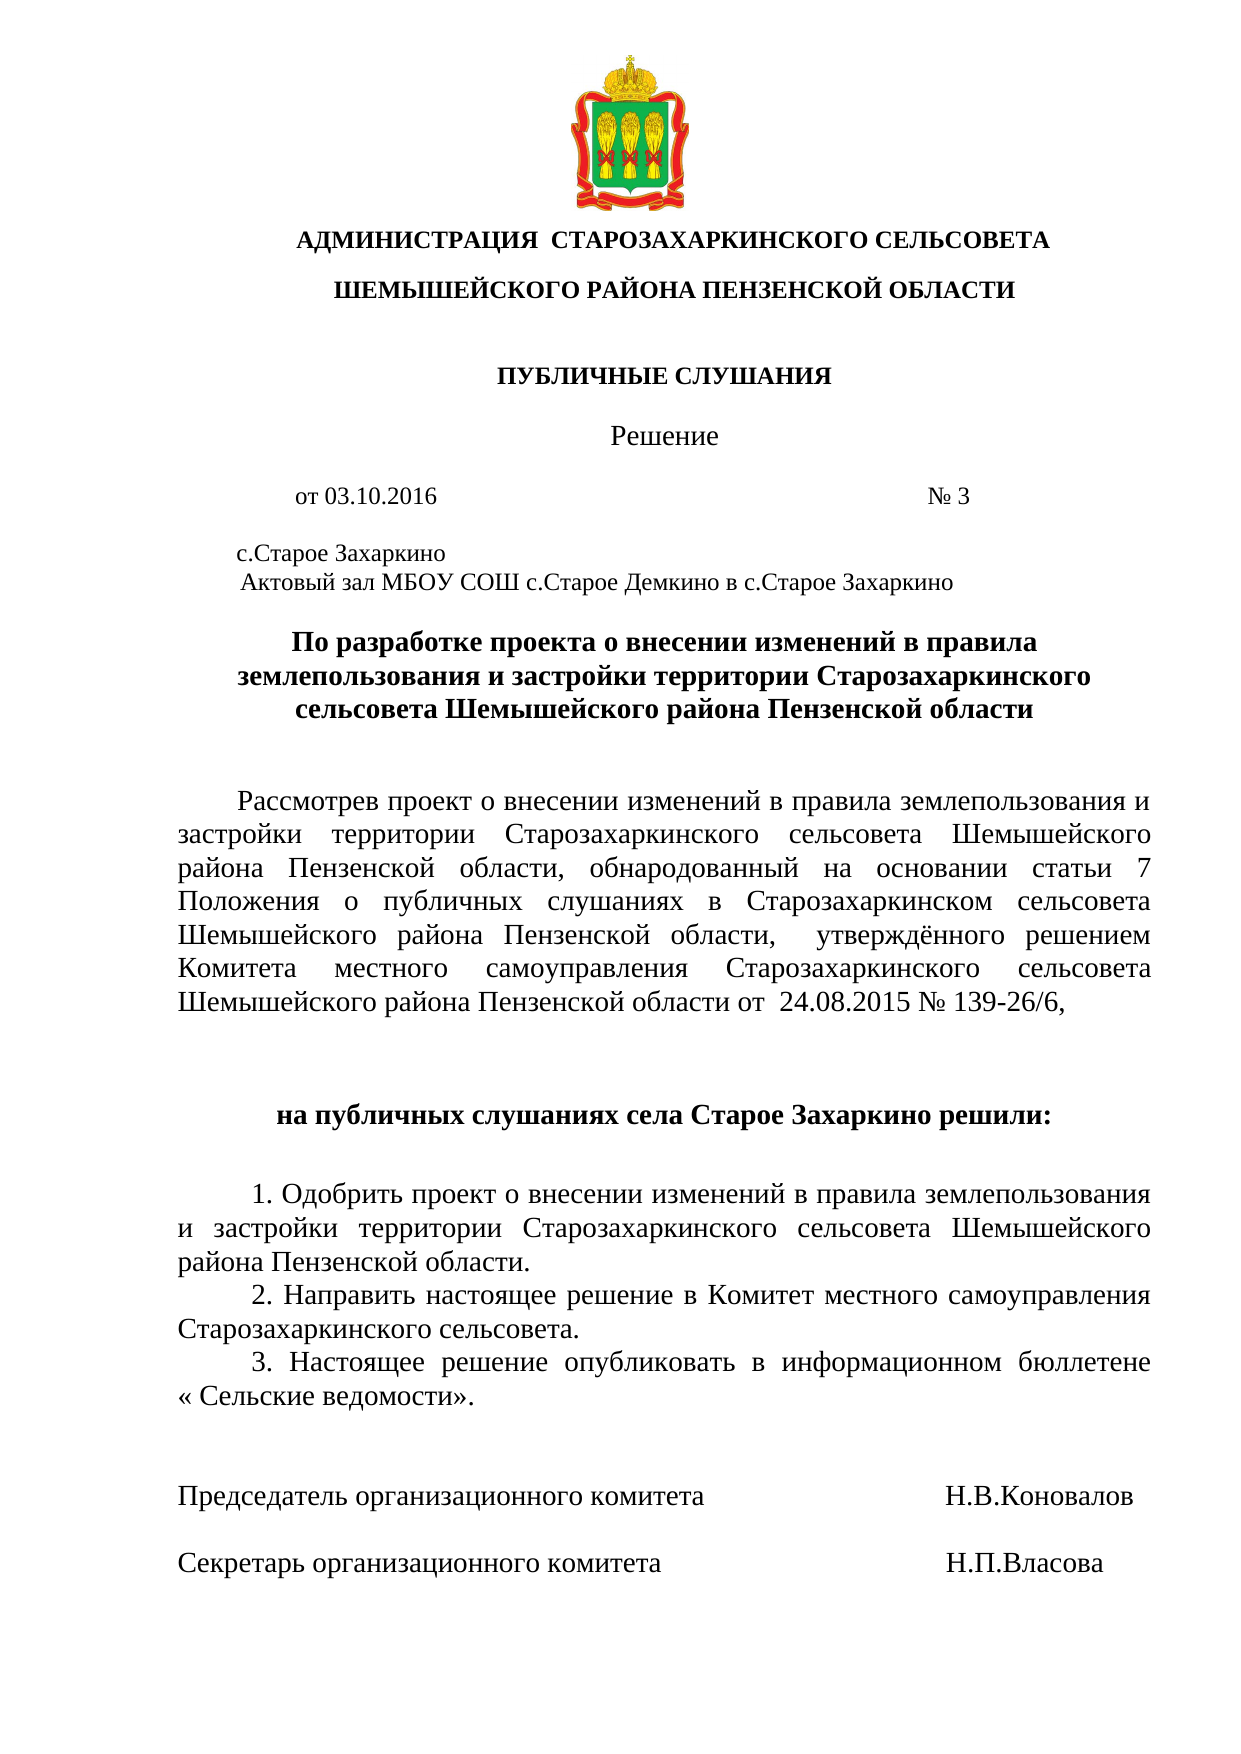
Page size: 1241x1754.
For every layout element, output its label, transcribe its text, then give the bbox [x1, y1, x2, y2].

text Секретарь организационного комитета Н.П.Власова [177, 1546, 1152, 1579]
text 1. Одобрить проект о внесении изменений в правила землепользования и застройки территории Старозахаркинского сельсовета Шемышейского района Пензенской области. [177, 1177, 1152, 1277]
text Решение [177, 418, 1152, 452]
text с.Старое Захаркино [177, 538, 1152, 567]
title ПУБЛИЧНЫЕ СЛУШАНИЯ [177, 361, 1152, 390]
table_header АДМИНИСТРАЦИЯ СТАРОЗАХАРКИНСКОГО СЕЛЬСОВЕТА [177, 204, 1178, 254]
text По разработке проекта о внесении изменений в правила землепользования и застройки территории Старозахаркинского сельсовета Шемышейского района Пензенской области [177, 624, 1152, 725]
text Актовый зал МБОУ СОШ с.Старое Демкино в с.Старое Захаркино [177, 567, 1152, 596]
text 2. Направить настоящее решение в Комитет местного самоуправления Старозахаркинского сельсовета. [177, 1277, 1152, 1344]
text Председатель организационного комитета Н.В.Коновалов [177, 1478, 1152, 1512]
text 3. Настоящее решение опубликовать в информационном бюллетене « Сельские ведомости». [177, 1344, 1152, 1411]
title Рассмотрев проект о внесении изменений в правила землепользования и застройки территории Старозахаркинского сельсовета Шемышейского района Пензенской области, обнародованный на основании статьи 7 Положения о публичных слушаниях в Старозахаркинском сельсовета Шемышейского района Пензенской области, утверждённого решением Комитета местного самоуправления Старозахаркинского сельсовета Шемышейского района Пензенской области от 24.08.2015 № 139-26/6, [177, 783, 1152, 1017]
text на публичных слушаниях села Старое Захаркино решили: [177, 1097, 1152, 1131]
text от 03.10.2016 № 3 [251, 481, 1152, 509]
table_cell ШЕМЫШЕЙСКОГО РАЙОНА ПЕНЗЕНСКОЙ ОБЛАСТИ [177, 254, 1178, 303]
picture [571, 55, 689, 211]
